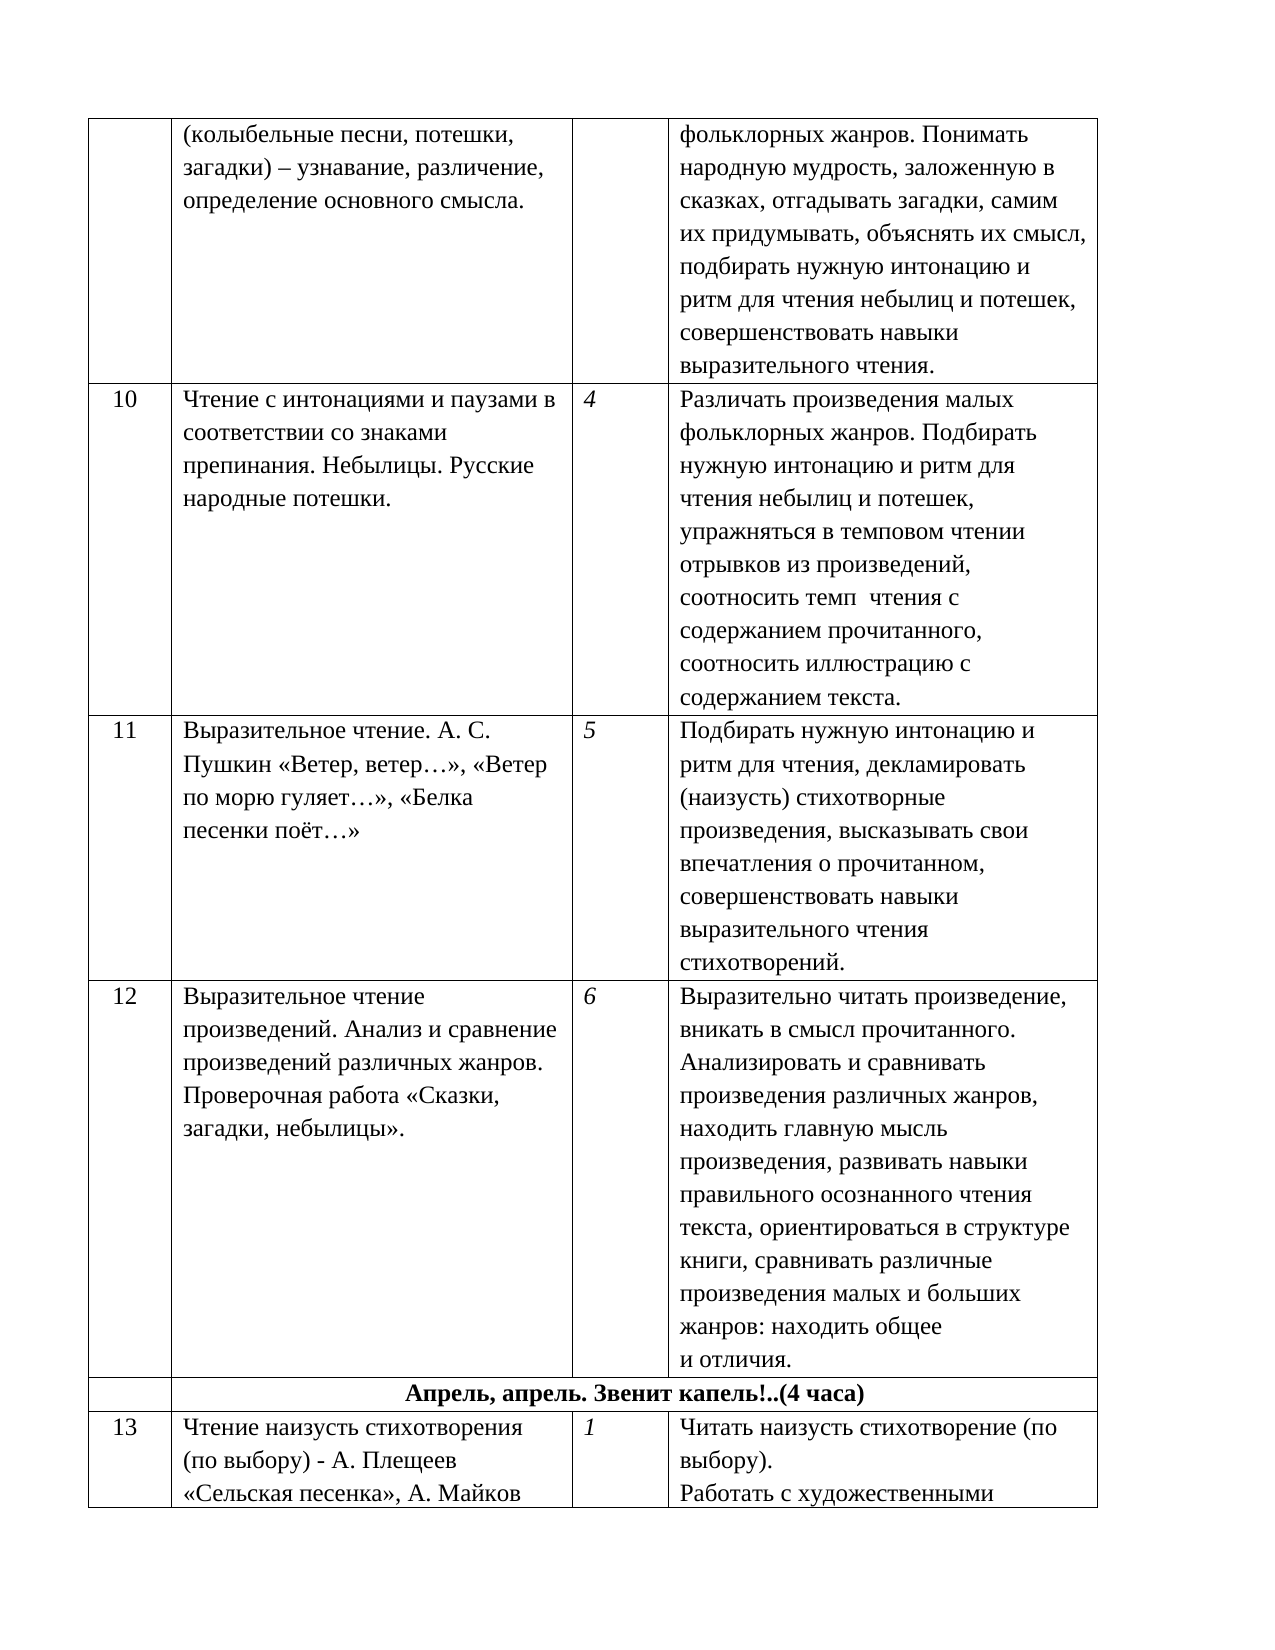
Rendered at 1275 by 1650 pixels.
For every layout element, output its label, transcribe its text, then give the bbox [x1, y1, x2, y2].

table_cell Выразительное чтение произведений. Анализ и сравнение произведений различных жанров. Проверочная работа «Сказки, загадки, небылицы». [172, 981, 572, 1377]
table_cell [172, 119, 572, 383]
table_cell 11 [89, 716, 171, 980]
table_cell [669, 119, 1097, 383]
table_cell 4 [573, 384, 668, 714]
table_cell Различать произведения малых фольклорных жанров. Подбирать нужную интонацию и ритм для чтения небылиц и потешек, упражняться в темповом чтении отрывков из произведений, соотносить темп чтения с содержанием прочитанного, соотносить иллюстрацию с содержанием текста. [669, 384, 1097, 714]
table_cell Подбирать нужную интонацию и ритм для чтения, декламировать (наизусть) стихотворные произведения, высказывать свои впечатления о прочитанном, совершенствовать навыки выразительного чтения стихотворений. [669, 716, 1097, 980]
table_cell 13 [89, 1412, 171, 1507]
table_cell Выразительно читать произведение, вникать в смысл прочитанного. Анализировать и сравнивать произведения различных жанров, находить главную мысль произведения, развивать навыки правильного осознанного чтения текста, ориентироваться в структуре книги, сравнивать различные произведения малых и больших жанров: находить общее и отличия. [669, 981, 1097, 1377]
table_cell 10 [89, 384, 171, 714]
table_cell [669, 1412, 1097, 1507]
table_cell 9 [89, 119, 171, 383]
table_cell 3 [573, 119, 668, 383]
table_cell Апрель, апрель. Звенит капель!..(4 часа) [172, 1378, 1097, 1411]
table_cell [89, 1378, 171, 1411]
table_cell Чтение с интонациями и паузами в соответствии со знаками препинания. Небылицы. Русские народные потешки. [172, 384, 572, 714]
table_cell 1 [573, 1412, 668, 1507]
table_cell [172, 1412, 572, 1507]
table_cell 5 [573, 716, 668, 980]
table_cell 6 [573, 981, 668, 1377]
table_cell Выразительное чтение. А. С. Пушкин «Ветер, ветер…», «Ветер по морю гуляет…», «Белка песенки поёт…» [172, 716, 572, 980]
table_cell 12 [89, 981, 171, 1377]
